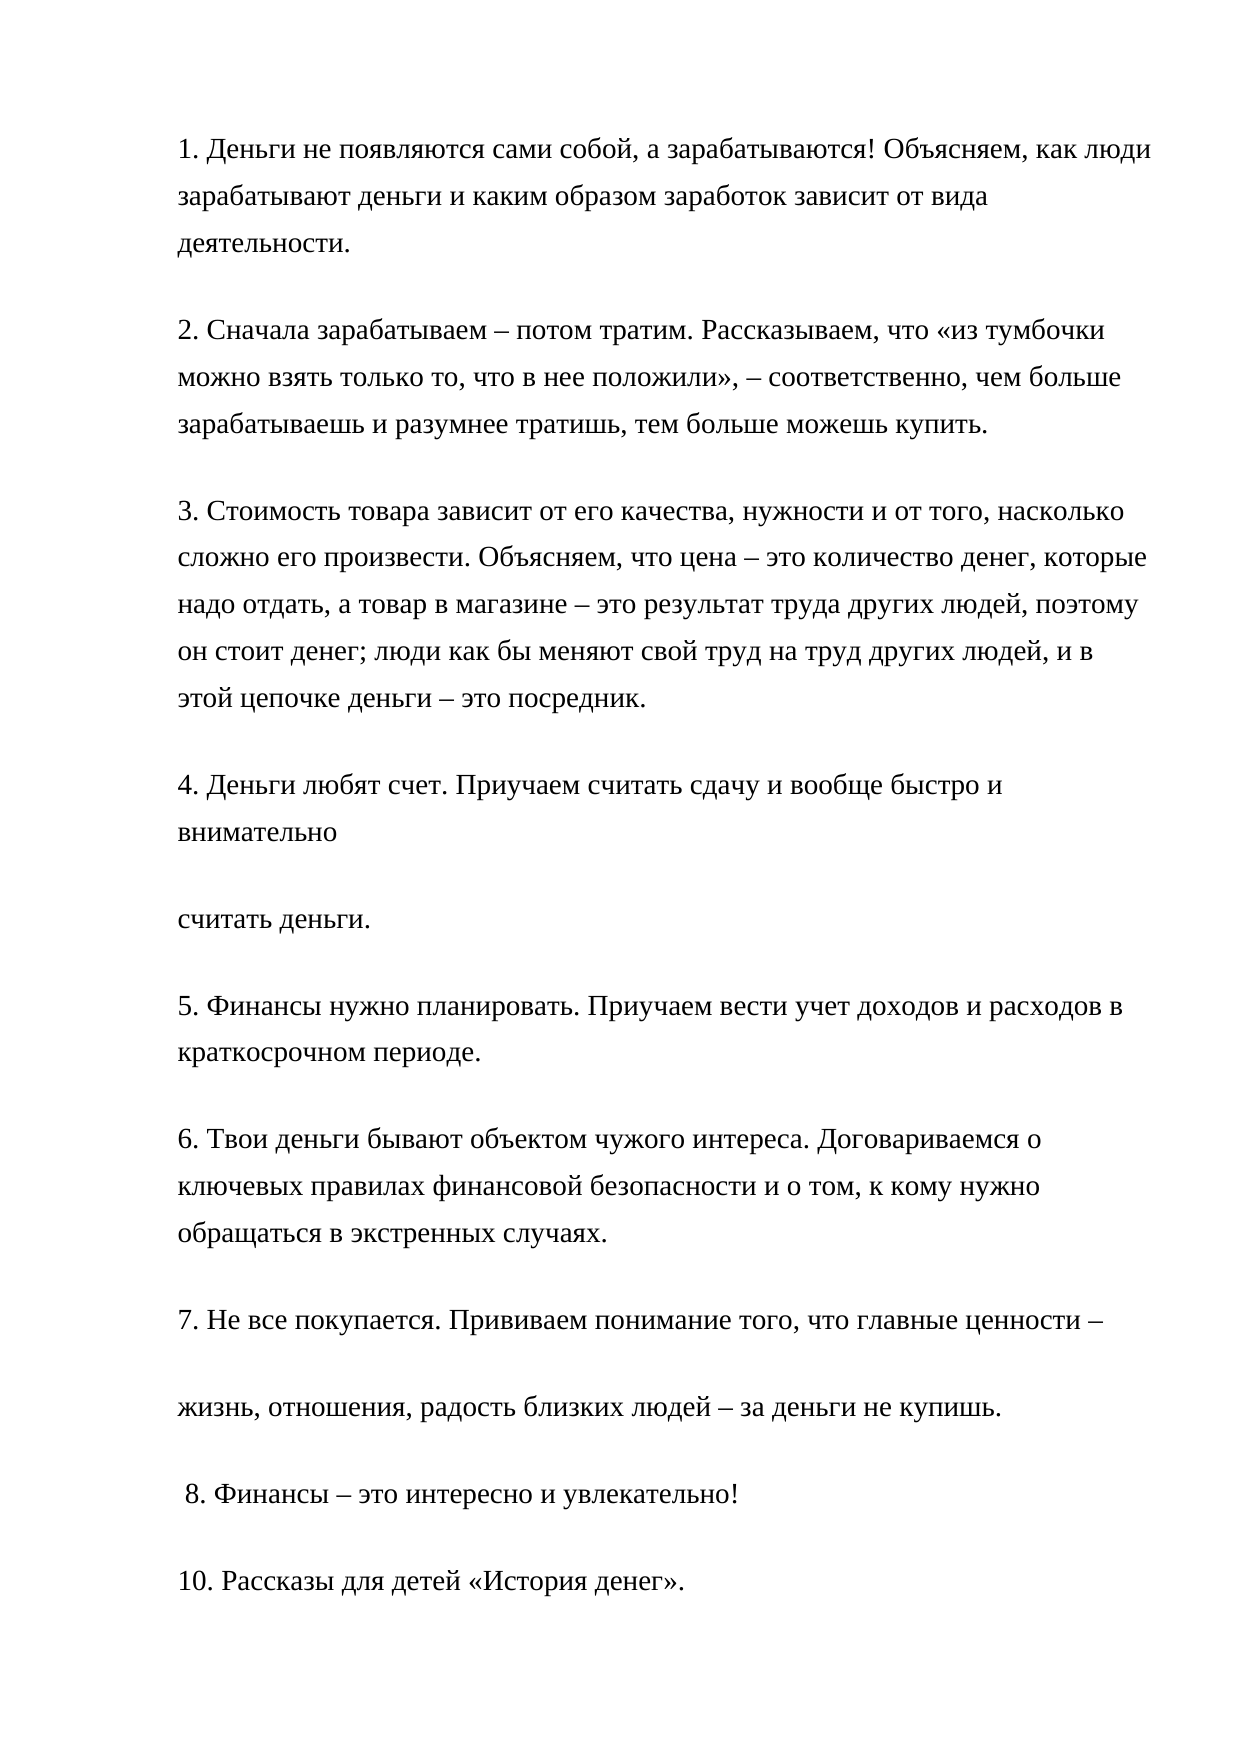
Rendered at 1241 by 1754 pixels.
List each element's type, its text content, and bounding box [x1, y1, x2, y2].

text 2. Сначала зарабатываем – потом тратим. Рассказываем, что «из тумбочки можно взять только то, что в нее положили», – соответственно, чем больше зарабатываешь и разумнее тратишь, тем больше можешь купить. [177, 299, 1152, 439]
text 3. Стоимость товара зависит от его качества, нужности и от того, насколько сложно его произвести. Объясняем, что цена – это количество денег, которые надо отдать, а товар в магазине – это результат труда других людей, поэтому он стоит денег; люди как бы меняют свой труд на труд других людей, и в этой цепочке деньги – это посредник. [177, 479, 1152, 714]
text 1. Деньги не появляются сами собой, а зарабатываются! Объясняем, как люди зарабатывают деньги и каким образом заработок зависит от вида деятельности. [177, 118, 1152, 259]
text считать деньги. [177, 887, 1152, 934]
text жизнь, отношения, радость близких людей – за деньги не купишь. [177, 1376, 1152, 1422]
text 4. Деньги любят счет. Приучаем считать сдачу и вообще быстро и внимательно [177, 754, 1152, 847]
text 10. Рассказы для детей «История денег». [177, 1549, 1152, 1596]
text 8. Финансы – это интересно и увлекательно! [177, 1462, 1152, 1509]
text 6. Твои деньги бывают объектом чужого интереса. Договариваемся о ключевых правилах финансовой безопасности и о том, к кому нужно обращаться в экстренных случаях. [177, 1108, 1152, 1249]
text 5. Финансы нужно планировать. Приучаем вести учет доходов и расходов в краткосрочном периоде. [177, 974, 1152, 1068]
text 7. Не все покупается. Прививаем понимание того, что главные ценности – [177, 1289, 1152, 1336]
